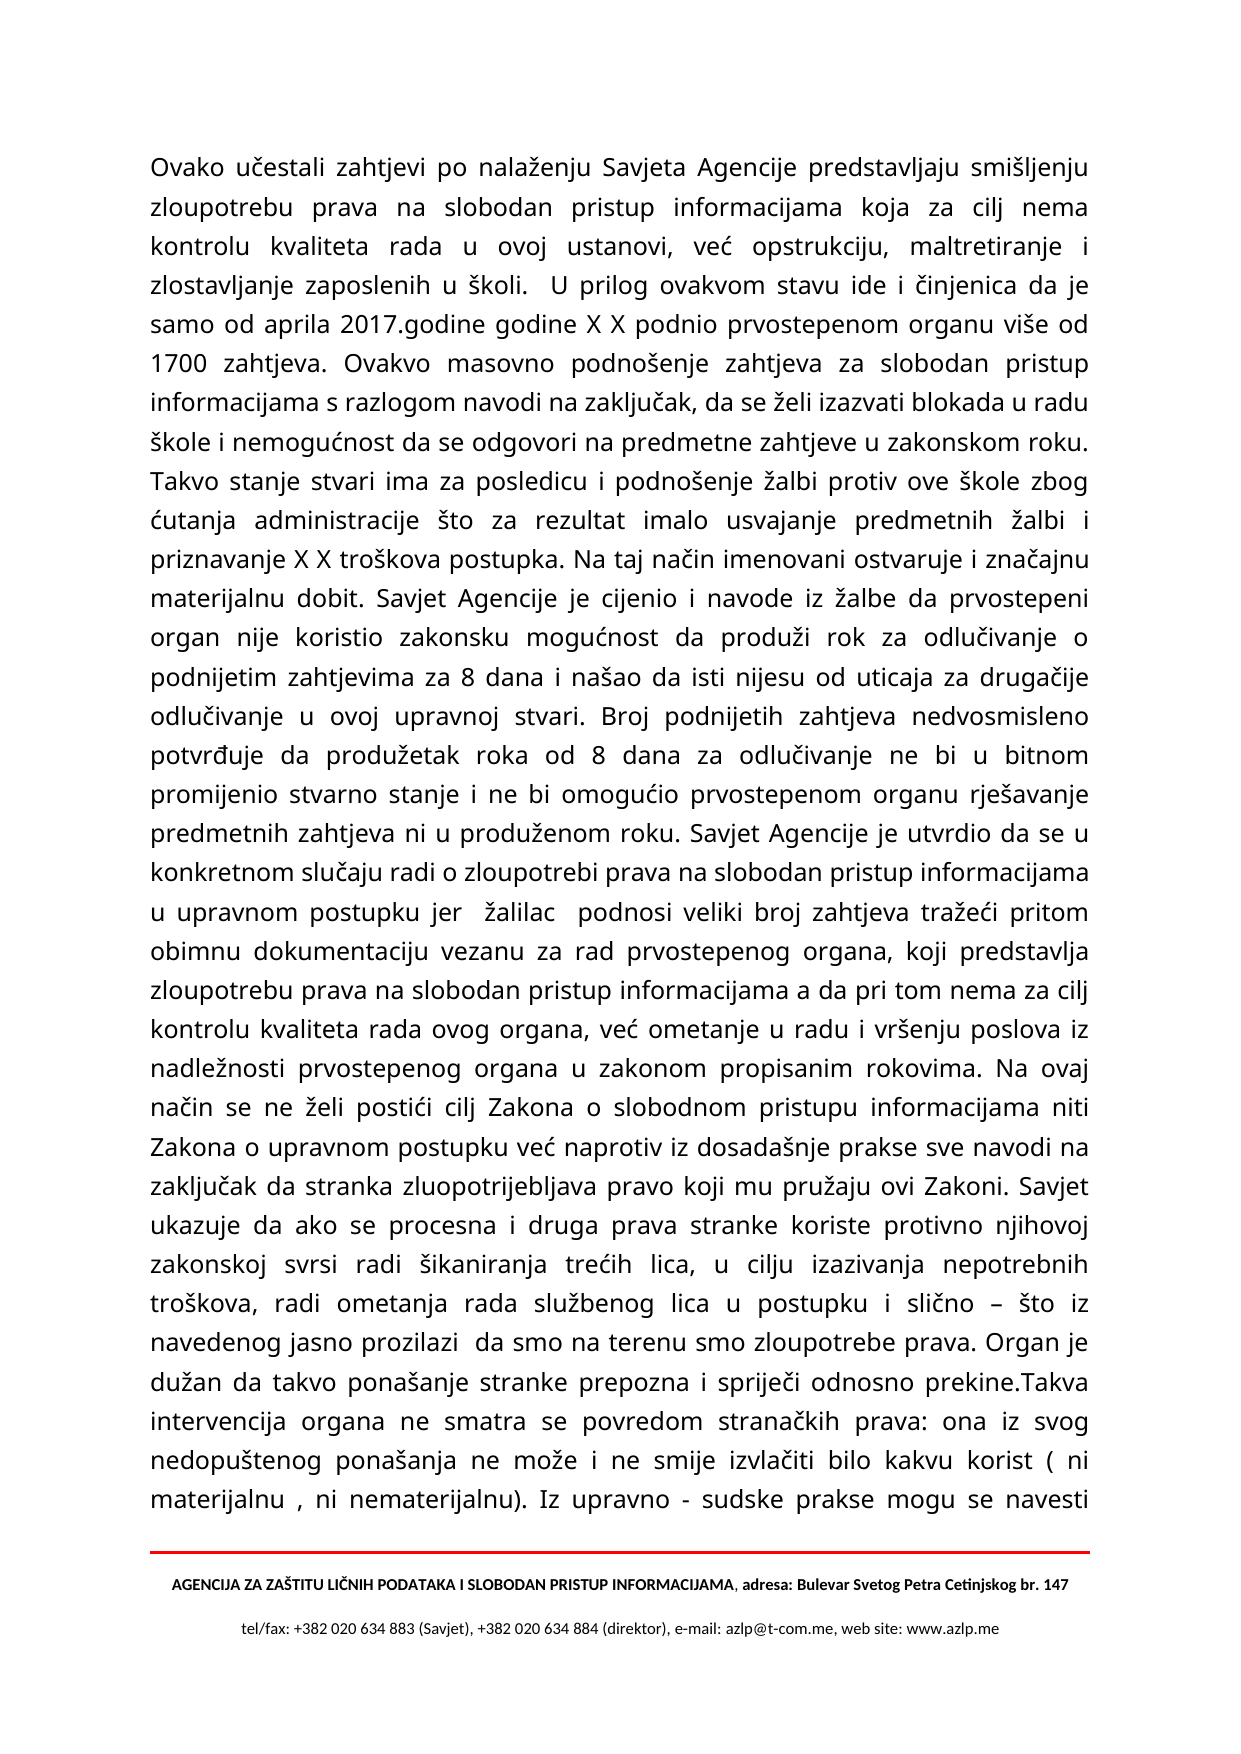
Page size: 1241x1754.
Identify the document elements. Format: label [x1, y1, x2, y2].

text [150, 150, 1090, 1516]
